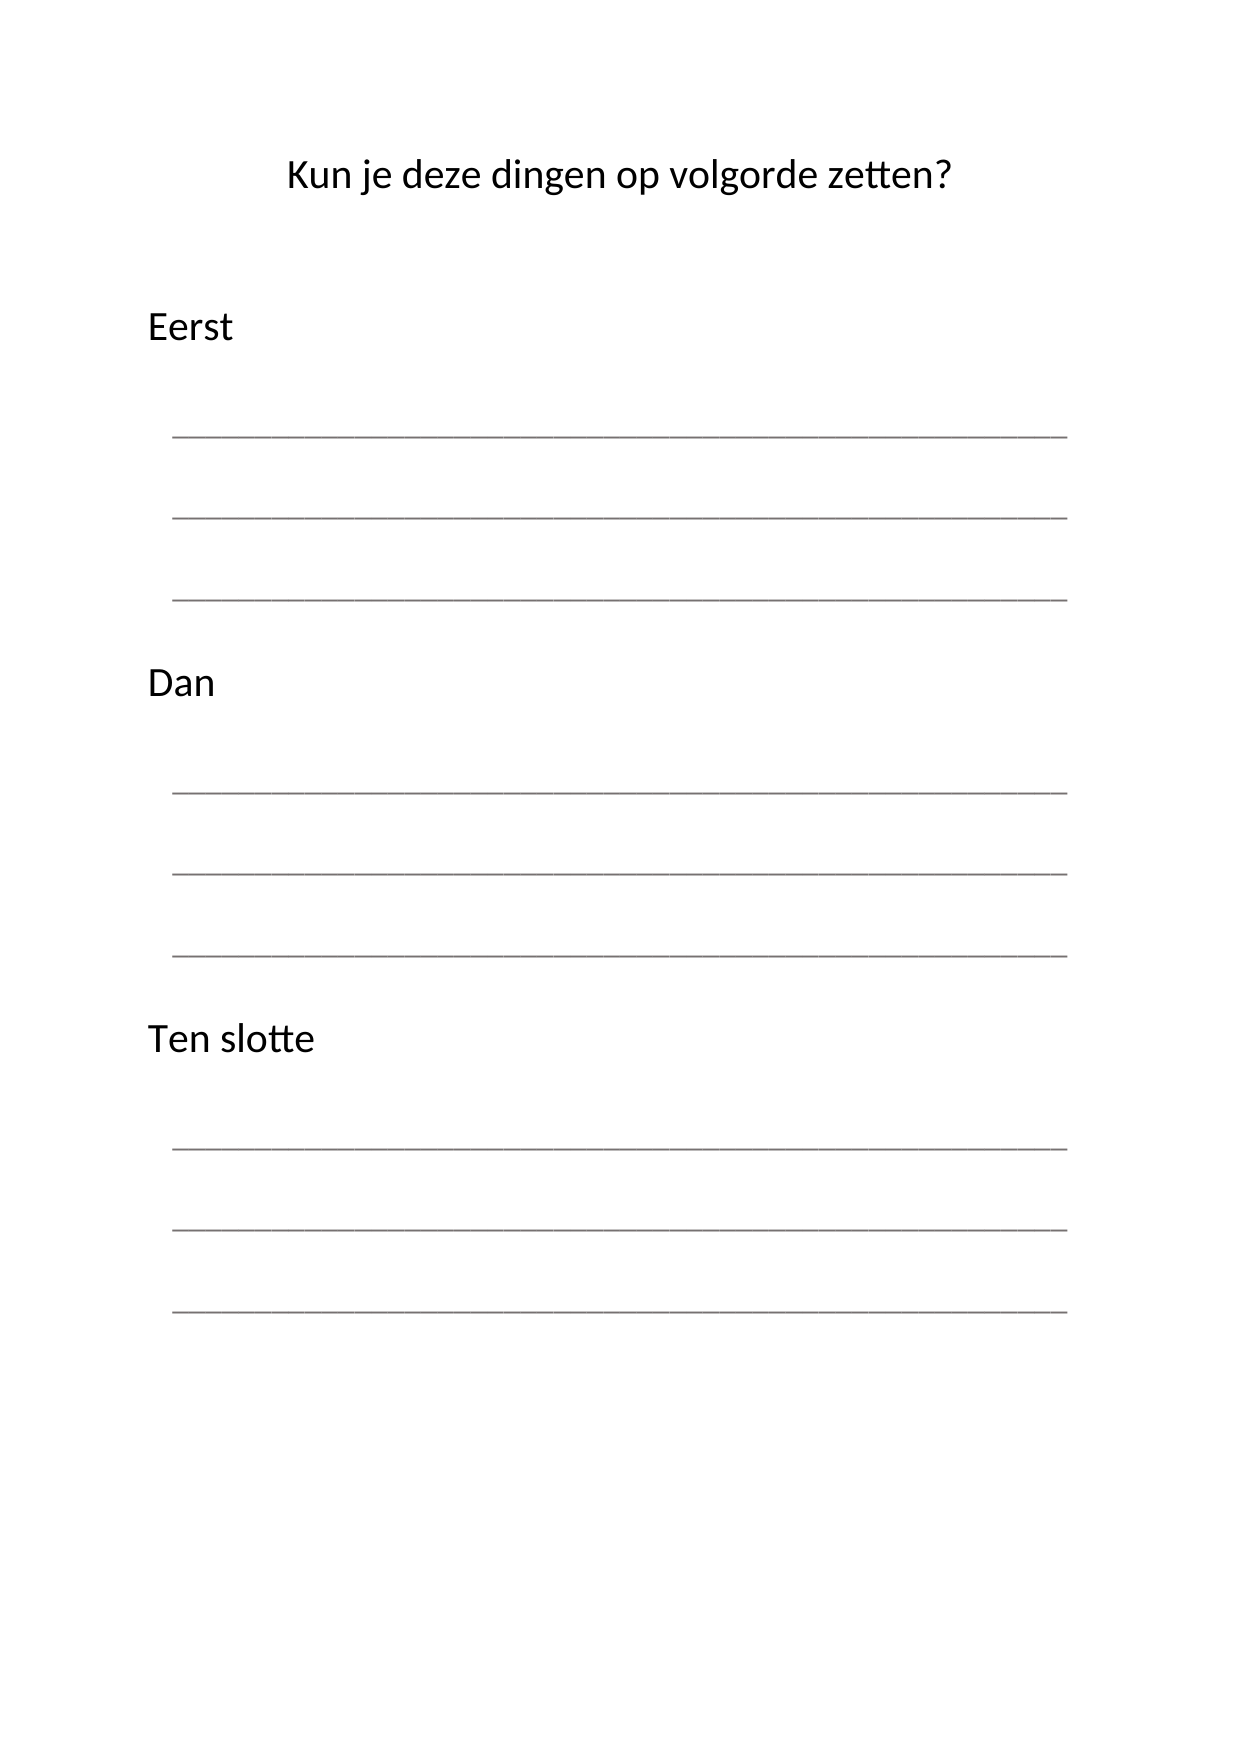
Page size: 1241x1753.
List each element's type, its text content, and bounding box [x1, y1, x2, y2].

text ______________________________________________________ [148, 1196, 1093, 1236]
text Eerst [148, 300, 1093, 351]
text ______________________________________________________ [148, 565, 1093, 605]
text ______________________________________________________ [148, 1114, 1093, 1155]
text ______________________________________________________ [148, 921, 1093, 962]
text ______________________________________________________ [148, 1277, 1093, 1318]
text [148, 402, 1093, 442]
text Ten slotte [148, 1012, 1093, 1063]
text ______________________________________________________ [148, 758, 1093, 799]
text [148, 483, 1093, 524]
text Dan [148, 656, 1093, 707]
text Kun je deze dingen op volgorde zetten? [148, 148, 1093, 198]
text ______________________________________________________ [148, 839, 1093, 880]
